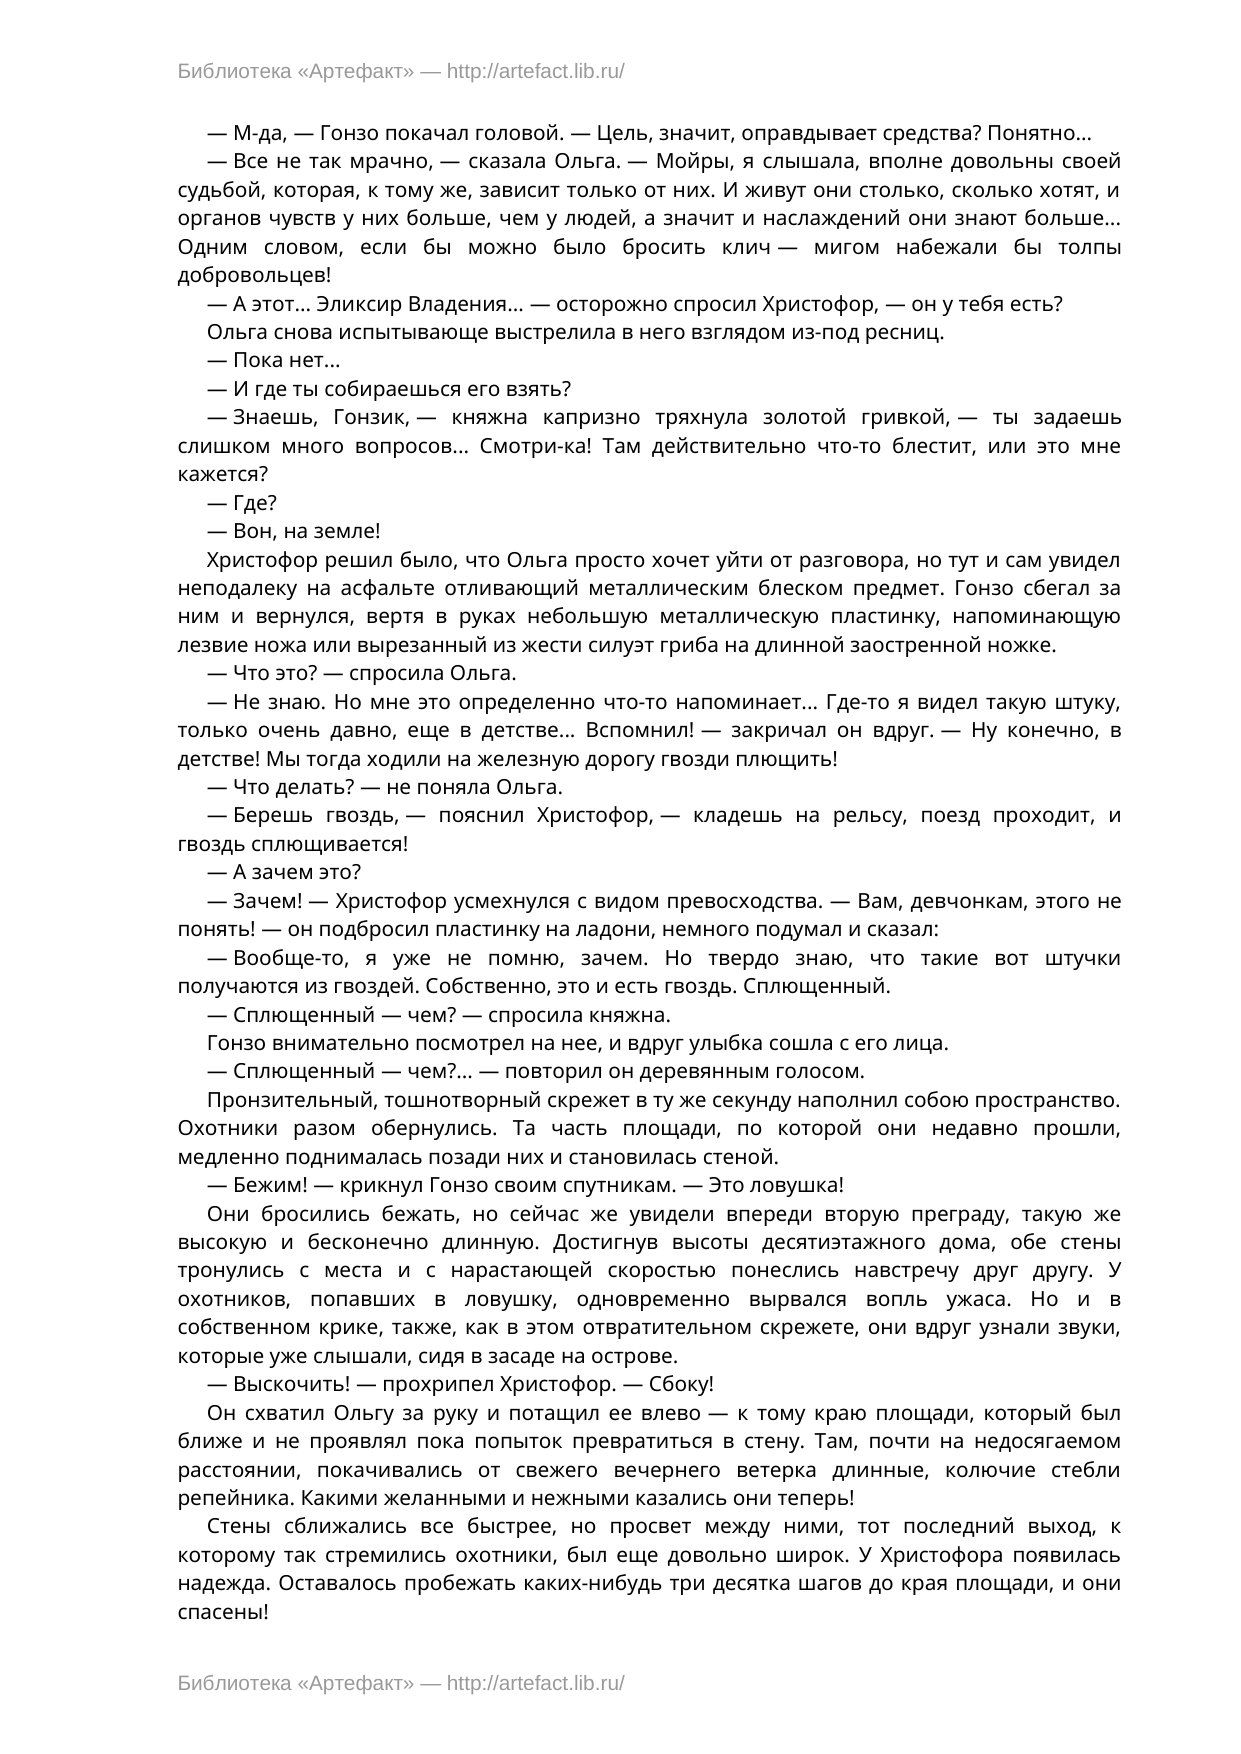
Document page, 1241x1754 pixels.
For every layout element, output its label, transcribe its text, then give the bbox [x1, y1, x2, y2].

text — Зачем! — Христофор усмехнулся с видом превосходства. — Вам, девчонкам, этого не понять! — он подбросил пластинку на ладони, немного подумал и сказал: [177, 886, 1122, 943]
text Стены сближались все быстрее, но просвет между ними, тот последний выход, к которому так стремились охотники, был еще довольно широк. У Христофора появилась надежда. Оставалось пробежать каких-нибудь три десятка шагов до края площади, и они спасены! [177, 1512, 1122, 1625]
text — Сплющенный — чем?... — повторил он деревянным голосом. [177, 1057, 1122, 1085]
text Они бросились бежать, но сейчас же увидели впереди вторую преграду, такую же высокую и бесконечно длинную. Достигнув высоты десятиэтажного дома, обе стены тронулись с места и с нарастающей скоростью понеслись навстречу друг другу. У охотников, попавших в ловушку, одновременно вырвался вопль ужаса. Но и в собственном крике, также, как в этом отвратительном скрежете, они вдруг узнали звуки, которые уже слышали, сидя в засаде на острове. [177, 1199, 1122, 1369]
text — И где ты собираешься его взять? [177, 374, 1122, 402]
text — Не знаю. Но мне это определенно что-то напоминает... Где-то я видел такую штуку, только очень давно, еще в детстве... Вспомнил! — закричал он вдруг. — Ну конечно, в детстве! Мы тогда ходили на железную дорогу гвозди плющить! [177, 687, 1122, 772]
text — Сплющенный — чем? — спросила княжна. [177, 1000, 1122, 1028]
text — Что делать? — не поняла Ольга. [177, 772, 1122, 801]
text — Все не так мрачно, — сказала Ольга. — Мойры, я слышала, вполне довольны своей судьбой, которая, к тому же, зависит только от них. И живут они столько, сколько хотят, и органов чувств у них больше, чем у людей, а значит и наслаждений они знают больше... Одним словом, если бы можно было бросить клич — мигом набежали бы толпы добровольцев! [177, 147, 1122, 289]
text Ольга снова испытывающе выстрелила в него взглядом из-под ресниц. [177, 317, 1122, 346]
text — Вообще-то, я уже не помню, зачем. Но твердо знаю, что такие вот штучки получаются из гвоздей. Собственно, это и есть гвоздь. Сплющенный. [177, 943, 1122, 1000]
text — А этот... Эликсир Владения... — осторожно спросил Христофор, — он у тебя есть? [177, 289, 1122, 317]
text Гонзо внимательно посмотрел на нее, и вдруг улыбка сошла с его лица. [177, 1028, 1122, 1057]
text — М-да, — Гонзо покачал головой. — Цель, значит, оправдывает средства? Понятно... [177, 118, 1122, 147]
text — Вон, на земле! [177, 516, 1122, 545]
text Он схватил Ольгу за руку и потащил ее влево — к тому краю площади, который был ближе и не проявлял пока попыток превратиться в стену. Там, почти на недосягаемом расстоянии, покачивались от свежего вечернего ветерка длинные, колючие стебли репейника. Какими желанными и нежными казались они теперь! [177, 1398, 1122, 1512]
text — Пока нет... [177, 346, 1122, 374]
text — Выскочить! — прохрипел Христофор. — Сбоку! [177, 1369, 1122, 1398]
text Христофор решил было, что Ольга просто хочет уйти от разговора, но тут и сам увидел неподалеку на асфальте отливающий металлическим блеском предмет. Гонзо сбегал за ним и вернулся, вертя в руках небольшую металлическую пластинку, напоминающую лезвие ножа или вырезанный из жести силуэт гриба на длинной заостренной ножке. [177, 545, 1122, 658]
text — Что это? — спросила Ольга. [177, 658, 1122, 687]
text Пронзительный, тошнотворный скрежет в ту же секунду наполнил собою пространство. Охотники разом обернулись. Та часть площади, по которой они недавно прошли, медленно поднималась позади них и становилась стеной. [177, 1085, 1122, 1170]
text — Где? [177, 488, 1122, 516]
text — А зачем это? [177, 857, 1122, 886]
text — Берешь гвоздь, — пояснил Христофор, — кладешь на рельсу, поезд проходит, и гвоздь сплющивается! [177, 801, 1122, 857]
text — Знаешь, Гонзик, — княжна капризно тряхнула золотой гривкой, — ты задаешь слишком много вопросов... Смотри-ка! Там действительно что-то блестит, или это мне кажется? [177, 402, 1122, 488]
text — Бежим! — крикнул Гонзо своим спутникам. — Это ловушка! [177, 1170, 1122, 1199]
